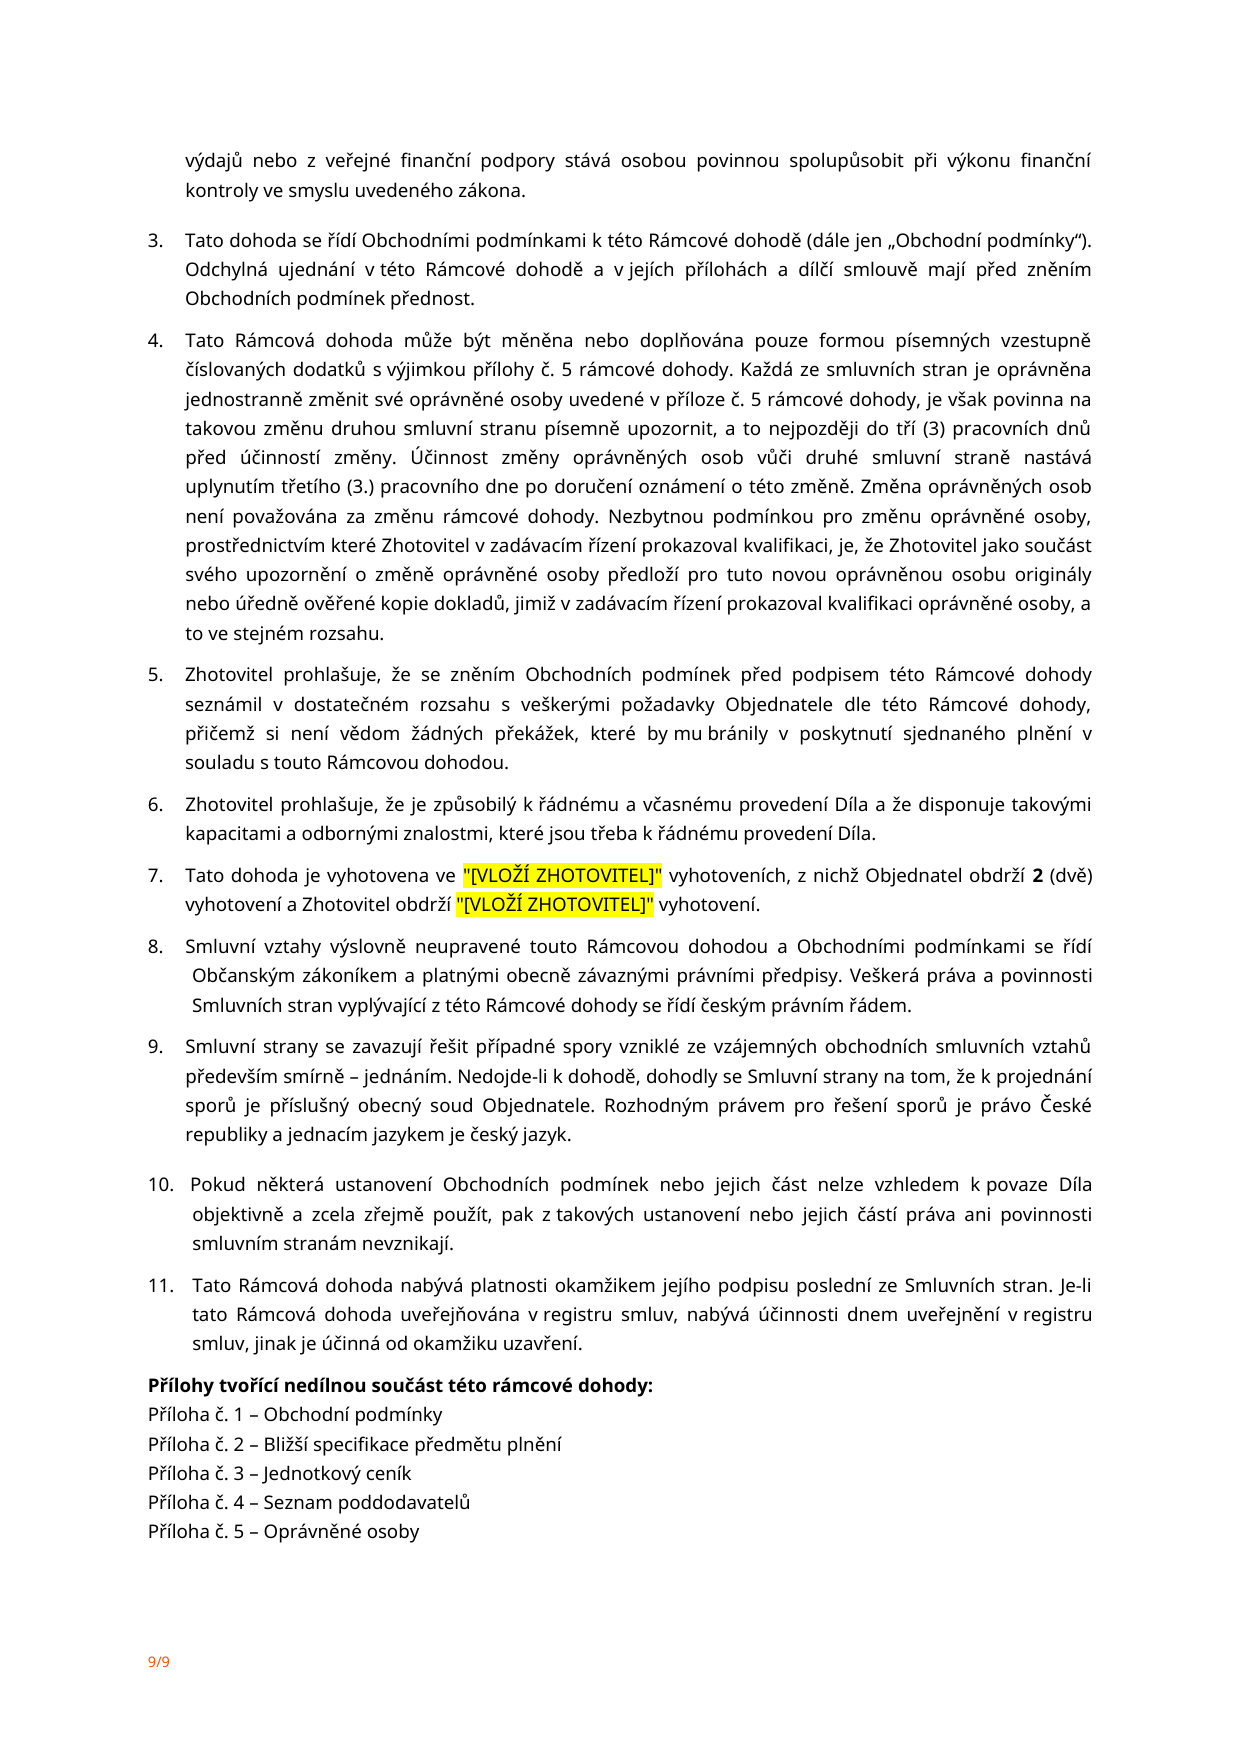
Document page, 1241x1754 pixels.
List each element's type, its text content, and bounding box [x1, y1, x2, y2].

text Příloha č. 2 – Bližší specifikace předmětu plnění [148, 1431, 1095, 1456]
text Příloha č. 3 – Jednotkový ceník [148, 1460, 1095, 1486]
list Zhotovitel prohlašuje, že se zněním Obchodních podmínek před podpisem této Rámcové dohody seznámil v dostatečném rozsahu s veškerými požadavky Objednatele dle této Rámcové dohody, přičemž si není vědom žádných překážek, které by mu bránily v poskytnutí sjednaného plnění v souladu s touto Rámcovou dohodou. [148, 662, 1093, 775]
list Tato dohoda je vyhotovena ve "[VLOŽÍ ZHOTOVITEL]" vyhotoveních, z nichž Objednatel obdrží 2 (dvě) vyhotovení a Zhotovitel obdrží "[VLOŽÍ ZHOTOVITEL]" vyhotovení. [148, 862, 1093, 917]
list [148, 148, 1093, 202]
text Příloha č. 1 – Obchodní podmínky [148, 1402, 1095, 1427]
list Tato dohoda se řídí Obchodními podmínkami k této Rámcové dohodě (dále jen „Obchodní podmínky“). Odchylná ujednání v této Rámcové dohodě a v jejích přílohách a dílčí smlouvě mají před zněním Obchodních podmínek přednost. [148, 227, 1093, 311]
list Pokud některá ustanovení Obchodních podmínek nebo jejich část nelze vzhledem k povaze Díla objektivně a zcela zřejmě použít, pak z takových ustanovení nebo jejich částí práva ani povinnosti smluvním stranám nevznikají. [148, 1172, 1093, 1256]
list Tato Rámcová dohoda může být měněna nebo doplňována pouze formou písemných vzestupně číslovaných dodatků s výjimkou přílohy č. 5 rámcové dohody. Každá ze smluvních stran je oprávněna jednostranně změnit své oprávněné osoby uvedené v příloze č. 5 rámcové dohody, je však povinna na takovou změnu druhou smluvní stranu písemně upozornit, a to nejpozději do tří (3) pracovních dnů před účinností změny. Účinnost změny oprávněných osob vůči druhé smluvní straně nastává uplynutím třetího (3.) pracovního dne po doručení oznámení o této změně. Změna oprávněných osob není považována za změnu rámcové dohody. Nezbytnou podmínkou pro změnu oprávněné osoby, prostřednictvím které Zhotovitel v zadávacím řízení prokazoval kvalifikaci, je, že Zhotovitel jako součást svého upozornění o změně oprávněné osoby předloží pro tuto novou oprávněnou osobu originály nebo úředně ověřené kopie dokladů, jimiž v zadávacím řízení prokazoval kvalifikaci oprávněné osoby, a to ve stejném rozsahu. [148, 327, 1093, 646]
text Příloha č. 5 – Oprávněné osoby [148, 1519, 1095, 1544]
list Smluvní vztahy výslovně neupravené touto Rámcovou dohodou a Obchodními podmínkami se řídí Občanským zákoníkem a platnými obecně závaznými právními předpisy. Veškerá práva a povinnosti Smluvních stran vyplývající z této Rámcové dohody se řídí českým právním řádem. [148, 933, 1093, 1017]
text Přílohy tvořící nedílnou součást této rámcové dohody: [148, 1372, 1095, 1398]
text Příloha č. 4 – Seznam poddodavatelů [148, 1489, 1095, 1515]
list Tato Rámcová dohoda nabývá platnosti okamžikem jejího podpisu poslední ze Smluvních stran. Je-li tato Rámcová dohoda uveřejňována v registru smluv, nabývá účinnosti dnem uveřejnění v registru smluv, jinak je účinná od okamžiku uzavření. [148, 1272, 1093, 1356]
list Smluvní strany se zavazují řešit případné spory vzniklé ze vzájemných obchodních smluvních vztahů především smírně – jednáním. Nedojde-li k dohodě, dohodly se Smluvní strany na tom, že k projednání sporů je příslušný obecný soud Objednatele. Rozhodným právem pro řešení sporů je právo České republiky a jednacím jazykem je český jazyk. [148, 1034, 1093, 1147]
list Zhotovitel prohlašuje, že je způsobilý k řádnému a včasnému provedení Díla a že disponuje takovými kapacitami a odbornými znalostmi, které jsou třeba k řádnému provedení Díla. [148, 791, 1093, 846]
